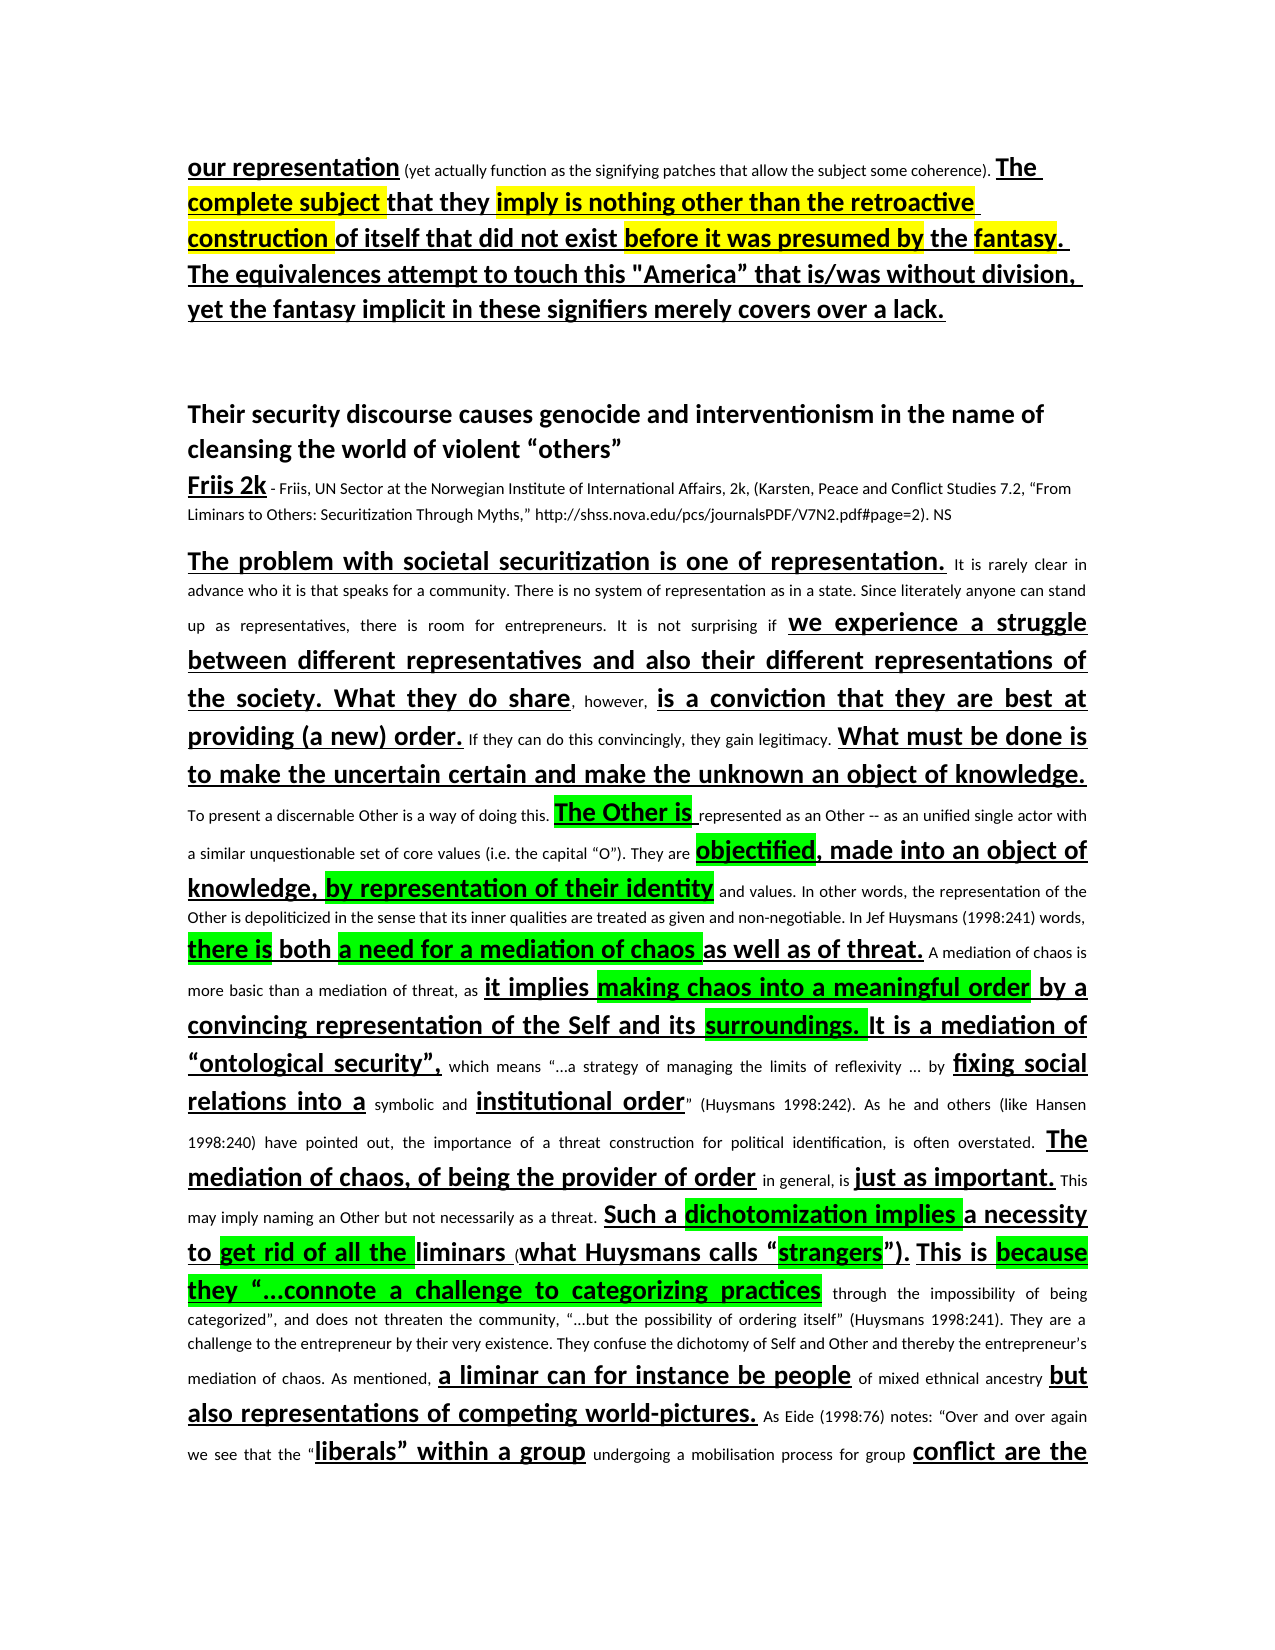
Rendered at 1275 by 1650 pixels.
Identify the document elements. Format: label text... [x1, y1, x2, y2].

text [187, 1037, 1087, 1467]
text Friis 2k - Friis, UN Sector at the Norwegian Institute of International Affairs, 2k, (Karsten, Peace and Conflict Studies 7.2, “From Liminars to Others: Securitization Through Myths,” http://shss.nova.edu/pcs/journalsPDF/V7N2.pdf#page=2). NS [187, 468, 1087, 525]
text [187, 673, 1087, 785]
subtitle Their security discourse causes genocide and interventionism in the name of cleansing the world of violent “others” [187, 397, 1087, 466]
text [187, 150, 1087, 326]
